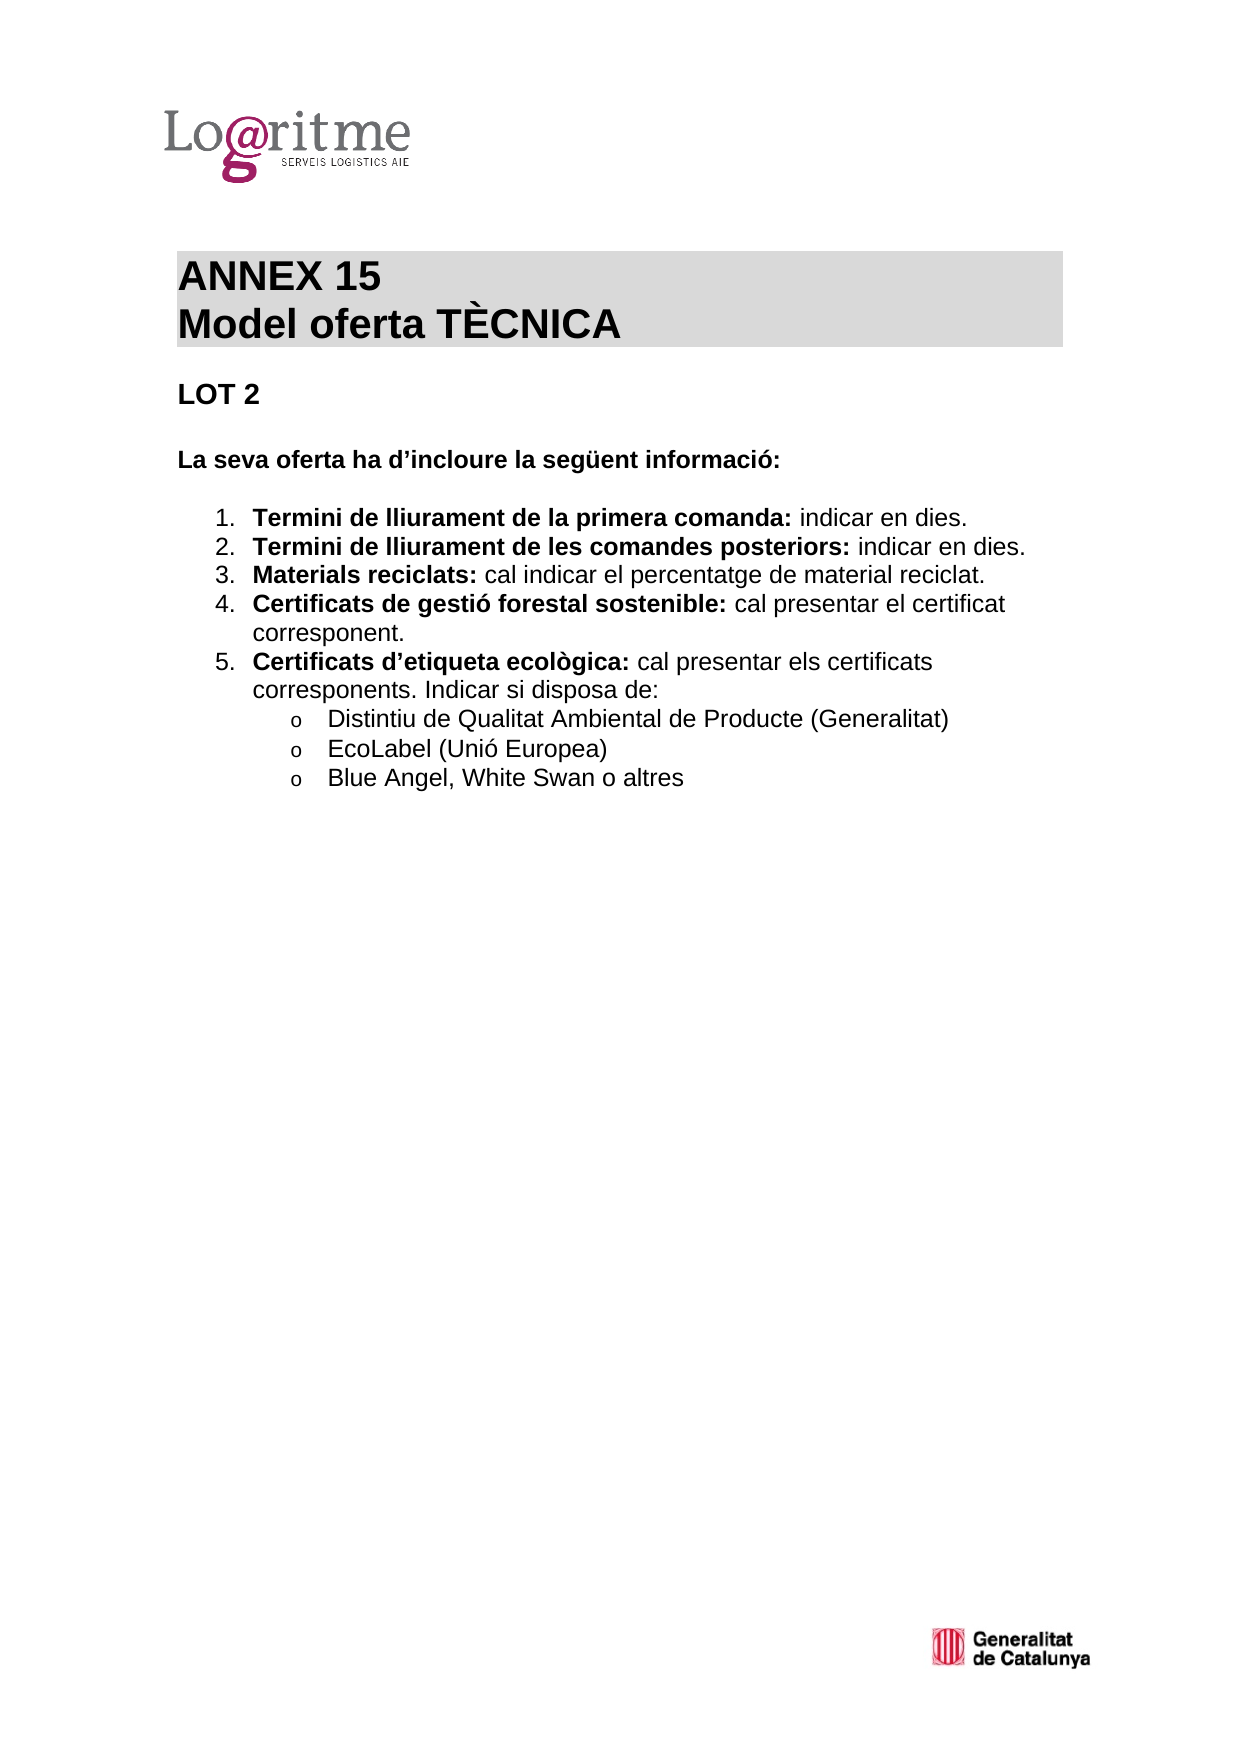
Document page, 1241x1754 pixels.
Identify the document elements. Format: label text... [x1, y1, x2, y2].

text LOT 2 [177, 377, 1063, 411]
list Certificats d’etiqueta ecològica: cal presentar els certificats corresponents. Indicar si disposa de: [215, 646, 1063, 704]
text La seva oferta ha d’incloure la següent informació: [177, 445, 1063, 473]
list Materials reciclats: cal indicar el percentatge de material reciclat. [215, 560, 1063, 589]
list Blue Angel, White Swan o altres [290, 763, 1063, 793]
picture [160, 101, 414, 184]
list EcoLabel (Unió Europea) [290, 734, 1063, 763]
text Model oferta TÈCNICA [177, 299, 1063, 347]
list Distintiu de Qualitat Ambiental de Producte (Generalitat) [290, 704, 1063, 734]
list Termini de lliurament de la primera comanda: indicar en dies. [215, 503, 1063, 531]
picture [893, 1621, 1129, 1674]
list Certificats de gestió forestal sostenible: cal presentar el certificat corresponent. [215, 589, 1063, 646]
text ANNEX 15 [177, 251, 1063, 299]
list Termini de lliurament de les comandes posteriors: indicar en dies. [215, 531, 1063, 560]
